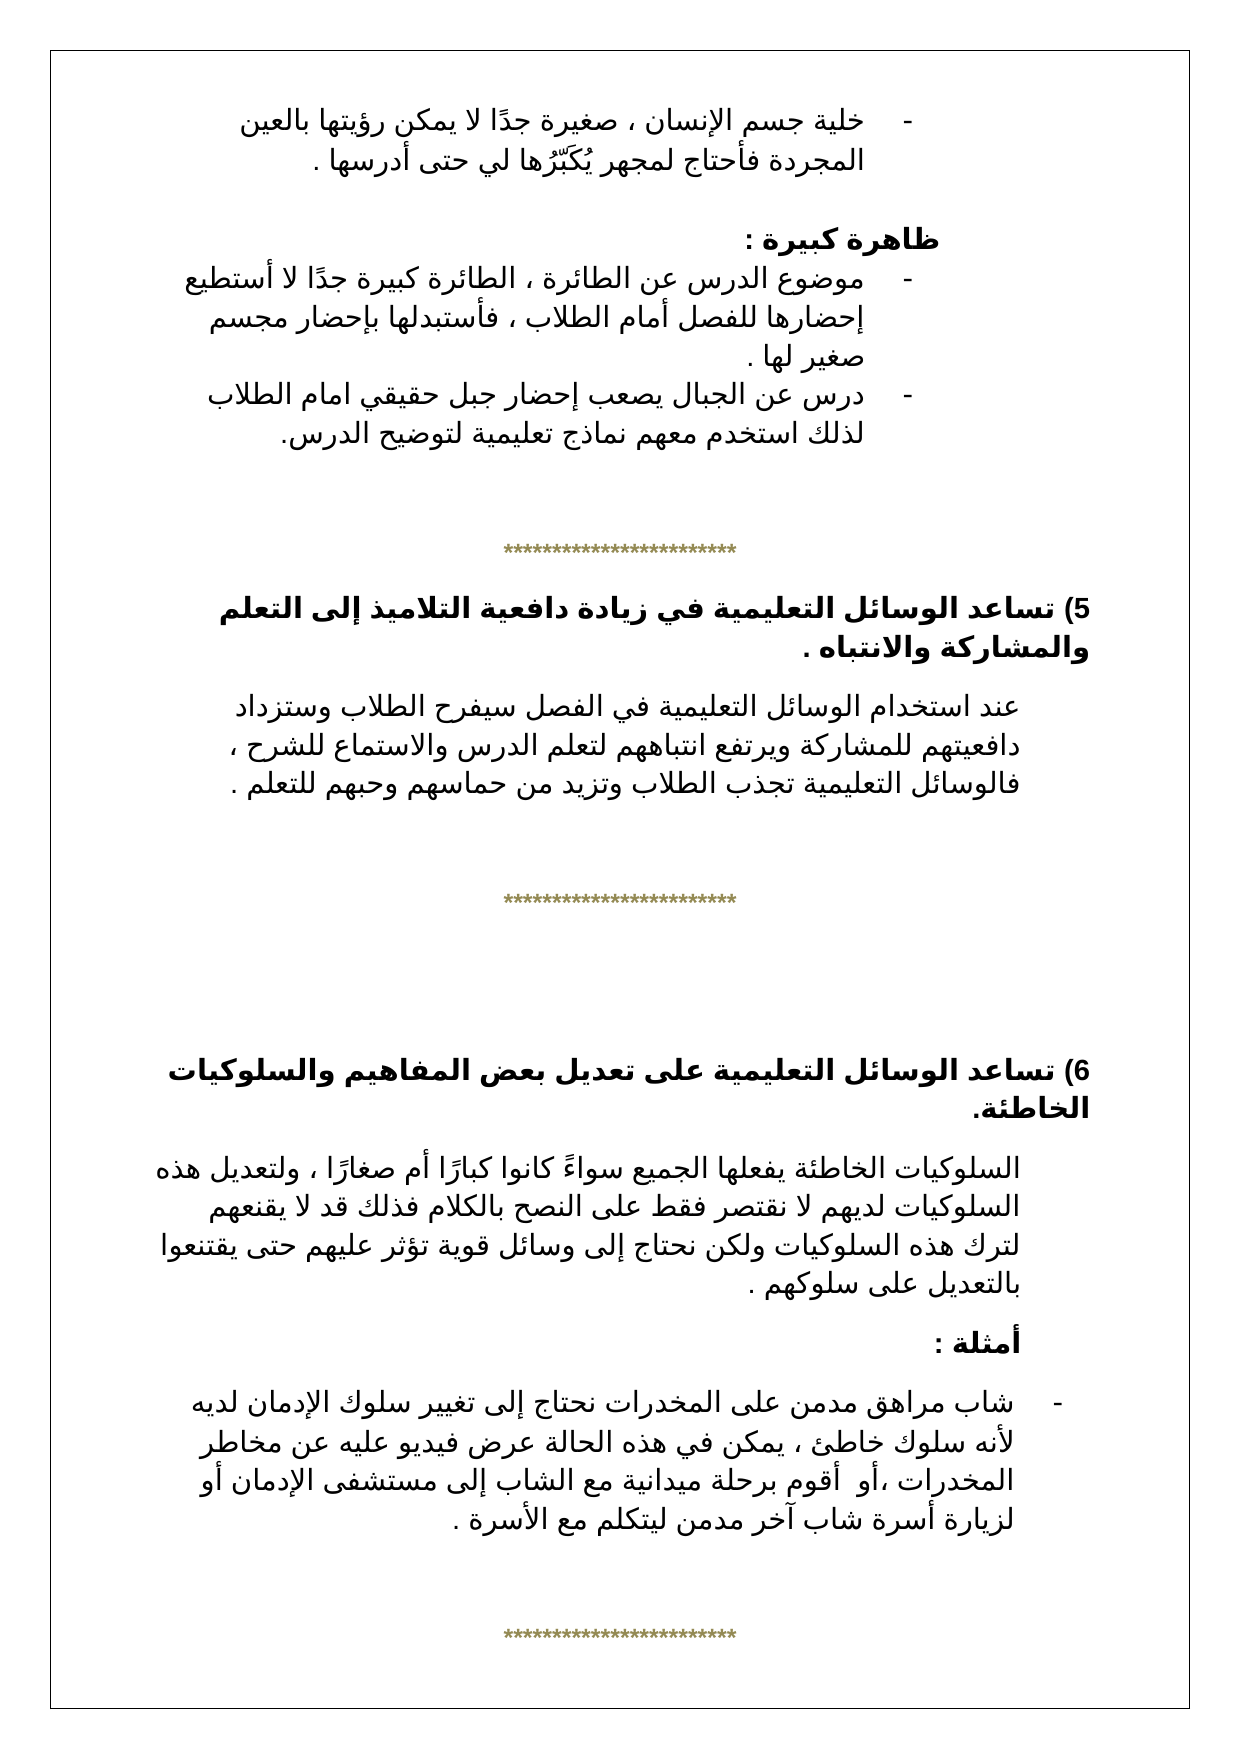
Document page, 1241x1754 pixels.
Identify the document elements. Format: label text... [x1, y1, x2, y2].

list موضوع الدرس عن الطائرة ، الطائرة كبيرة جدًا لا أستطيع إحضارها للفصل أمام الطلاب ، فأستبدلها بإحضار مجسم صغير لها . [150, 261, 903, 372]
list درس عن الجبال يصعب إحضار جبل حقيقي امام الطلاب لذلك استخدم معهم نماذج تعليمية لتوضيح الدرس. [150, 377, 903, 450]
text أمثلة : [150, 1326, 1021, 1359]
text 6) تساعد الوسائل التعليمية على تعديل بعض المفاهيم والسلوكيات الخاطئة. [150, 1053, 1090, 1125]
list خلية جسم الإنسان ، صغيرة جدًا لا يمكن رؤيتها بالعين المجردة فأحتاج لمجهر يُكَبّرُها لي حتى أدرسها . [150, 103, 903, 176]
text 5) تساعد الوسائل التعليمية في زيادة دافعية التلاميذ إلى التعلم والمشاركة والانتباه . [150, 591, 1090, 663]
text عند استخدام الوسائل التعليمية في الفصل سيفرح الطلاب وستزداد دافعيتهم للمشاركة ويرتفع انتباههم لتعلم الدرس والاستماع للشرح ، فالوسائل التعليمية تجذب الطلاب وتزيد من حماسهم وحبهم للتعلم . [150, 689, 1021, 800]
text ************************ [150, 1623, 1090, 1652]
text السلوكيات الخاطئة يفعلها الجميع سواءً كانوا كبارًا أم صغارًا ، ولتعديل هذه السلوكيات لديهم لا نقتصر فقط على النصح بالكلام فذلك قد لا يقنعهم لترك هذه السلوكيات ولكن نحتاج إلى وسائل قوية تؤثر عليهم حتى يقتنعوا بالتعديل على سلوكهم . [150, 1151, 1021, 1300]
text ************************ [150, 887, 1090, 916]
list شاب مراهق مدمن على المخدرات نحتاج إلى تغيير سلوك الإدمان لديه لأنه سلوك خاطئ ، يمكن في هذه الحالة عرض فيديو عليه عن مخاطر المخدرات ،أو أقوم برحلة ميدانية مع الشاب إلى مستشفى الإدمان أو لزيارة أسرة شاب آخر مدمن ليتكلم مع الأسرة . [150, 1385, 1053, 1535]
list ظاهرة كبيرة : [150, 222, 940, 256]
text ************************ [150, 537, 1090, 566]
